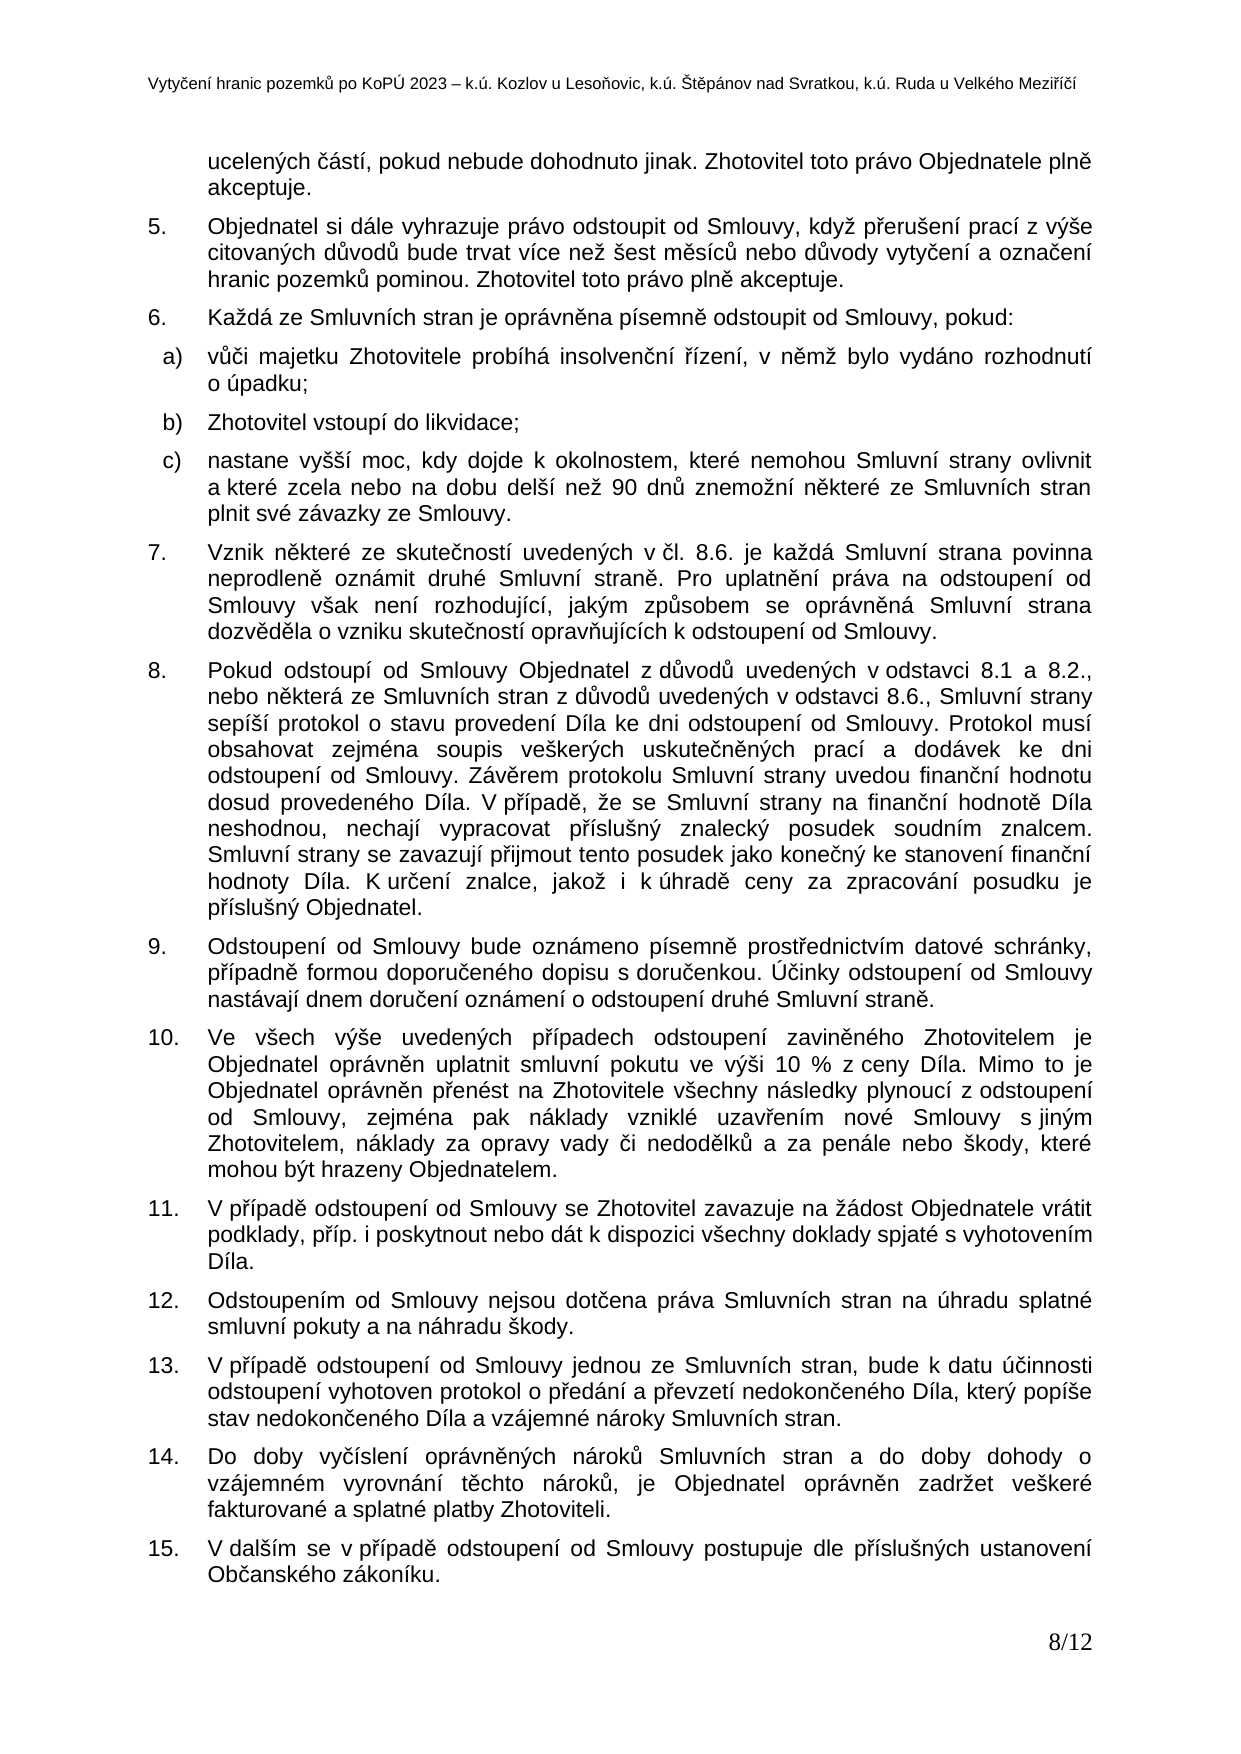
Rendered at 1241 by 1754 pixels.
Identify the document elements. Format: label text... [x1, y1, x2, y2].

list Vznik některé ze skutečností uvedených v čl. 8.6. je každá Smluvní strana povinna neprodleně oznámit druhé Smluvní straně. Pro uplatnění práva na odstoupení od Smlouvy však není rozhodující, jakým způsobem se oprávněná Smluvní strana dozvěděla o vzniku skutečností opravňujících k odstoupení od Smlouvy. [148, 539, 1093, 644]
list V případě odstoupení od Smlouvy jednou ze Smluvních stran, bude k datu účinnosti odstoupení vyhotoven protokol o předání a převzetí nedokončeného Díla, který popíše stav nedokončeného Díla a vzájemné nároky Smluvních stran. [148, 1352, 1093, 1431]
list V případě odstoupení od Smlouvy se Zhotovitel zavazuje na žádost Objednatele vrátit podklady, příp. i poskytnout nebo dát k dispozici všechny doklady spjaté s vyhotovením Díla. [148, 1195, 1093, 1274]
list Do doby vyčíslení oprávněných nároků Smluvních stran a do doby dohody o vzájemném vyrovnání těchto nároků, je Objednatel oprávněn zadržet veškeré fakturované a splatné platby Zhotoviteli. [148, 1443, 1093, 1522]
list Odstoupením od Smlouvy nejsou dotčena práva Smluvních stran na úhradu splatné smluvní pokuty a na náhradu škody. [148, 1287, 1093, 1339]
list Zhotovitel vstoupí do likvidace; [162, 408, 1093, 435]
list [148, 148, 1093, 200]
list V dalším se v případě odstoupení od Smlouvy postupuje dle příslušných ustanovení Občanského zákoníku. [148, 1535, 1093, 1588]
list nastane vyšší moc, kdy dojde k okolnostem, které nemohou Smluvní strany ovlivnit a které zcela nebo na dobu delší než 90 dnů znemožní některé ze Smluvních stran plnit své závazky ze Smlouvy. [162, 447, 1093, 526]
list Ve všech výše uvedených případech odstoupení zaviněného Zhotovitelem je Objednatel oprávněn uplatnit smluvní pokutu ve výši 10 % z ceny Díla. Mimo to je Objednatel oprávněn přenést na Zhotovitele všechny následky plynoucí z odstoupení od Smlouvy, zejména pak náklady vzniklé uzavřením nové Smlouvy s jiným Zhotovitelem, náklady za opravy vady či nedodělků a za penále nebo škody, které mohou být hrazeny Objednatelem. [148, 1024, 1093, 1182]
list Každá ze Smluvních stran je oprávněna písemně odstoupit od Smlouvy, pokud: [148, 304, 1093, 331]
list Pokud odstoupí od Smlouvy Objednatel z důvodů uvedených v odstavci 8.1 a 8.2., nebo některá ze Smluvních stran z důvodů uvedených v odstavci 8.6., Smluvní strany sepíší protokol o stavu provedení Díla ke dni odstoupení od Smlouvy. Protokol musí obsahovat zejména soupis veškerých uskutečněných prací a dodávek ke dni odstoupení od Smlouvy. Závěrem protokolu Smluvní strany uvedou finanční hodnotu dosud provedeného Díla. V případě, že se Smluvní strany na finanční hodnotě Díla neshodnou, nechají vypracovat příslušný znalecký posudek soudním znalcem. Smluvní strany se zavazují přijmout tento posudek jako konečný ke stanovení finanční hodnoty Díla. K určení znalce, jakož i k úhradě ceny za zpracování posudku je příslušný Objednatel. [148, 657, 1093, 920]
list vůči majetku Zhotovitele probíhá insolvenční řízení, v němž bylo vydáno rozhodnutí o úpadku; [162, 343, 1093, 396]
list Odstoupení od Smlouvy bude oznámeno písemně prostřednictvím datové schránky, případně formou doporučeného dopisu s doručenkou. Účinky odstoupení od Smlouvy nastávají dnem doručení oznámení o odstoupení druhé Smluvní straně. [148, 933, 1093, 1012]
list Objednatel si dále vyhrazuje právo odstoupit od Smlouvy, když přerušení prací z výše citovaných důvodů bude trvat více než šest měsíců nebo důvody vytyčení a označení hranic pozemků pominou. Zhotovitel toto právo plně akceptuje. [148, 213, 1093, 292]
